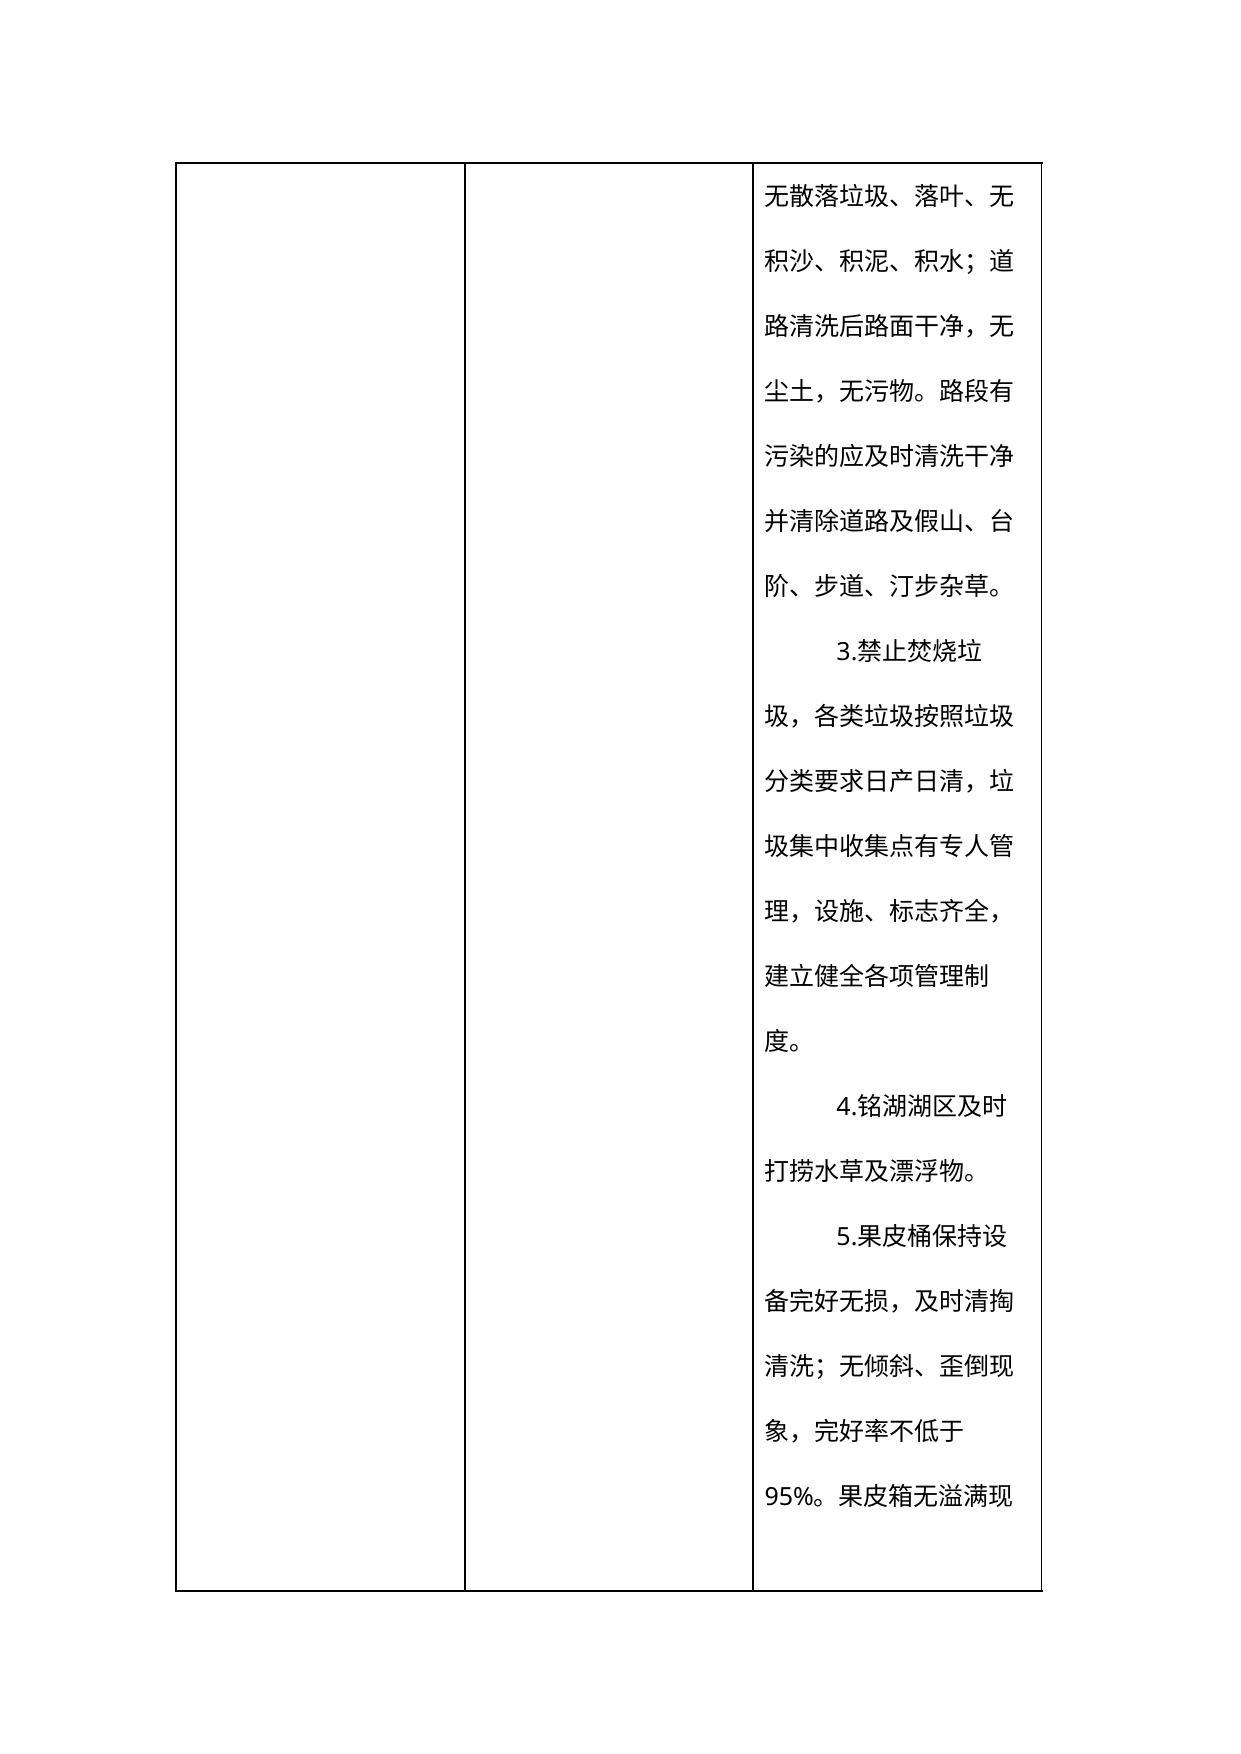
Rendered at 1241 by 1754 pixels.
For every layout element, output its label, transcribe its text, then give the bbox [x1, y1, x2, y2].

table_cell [754, 164, 1041, 1590]
table_cell [466, 164, 752, 1590]
table_cell 6 [177, 164, 464, 1590]
